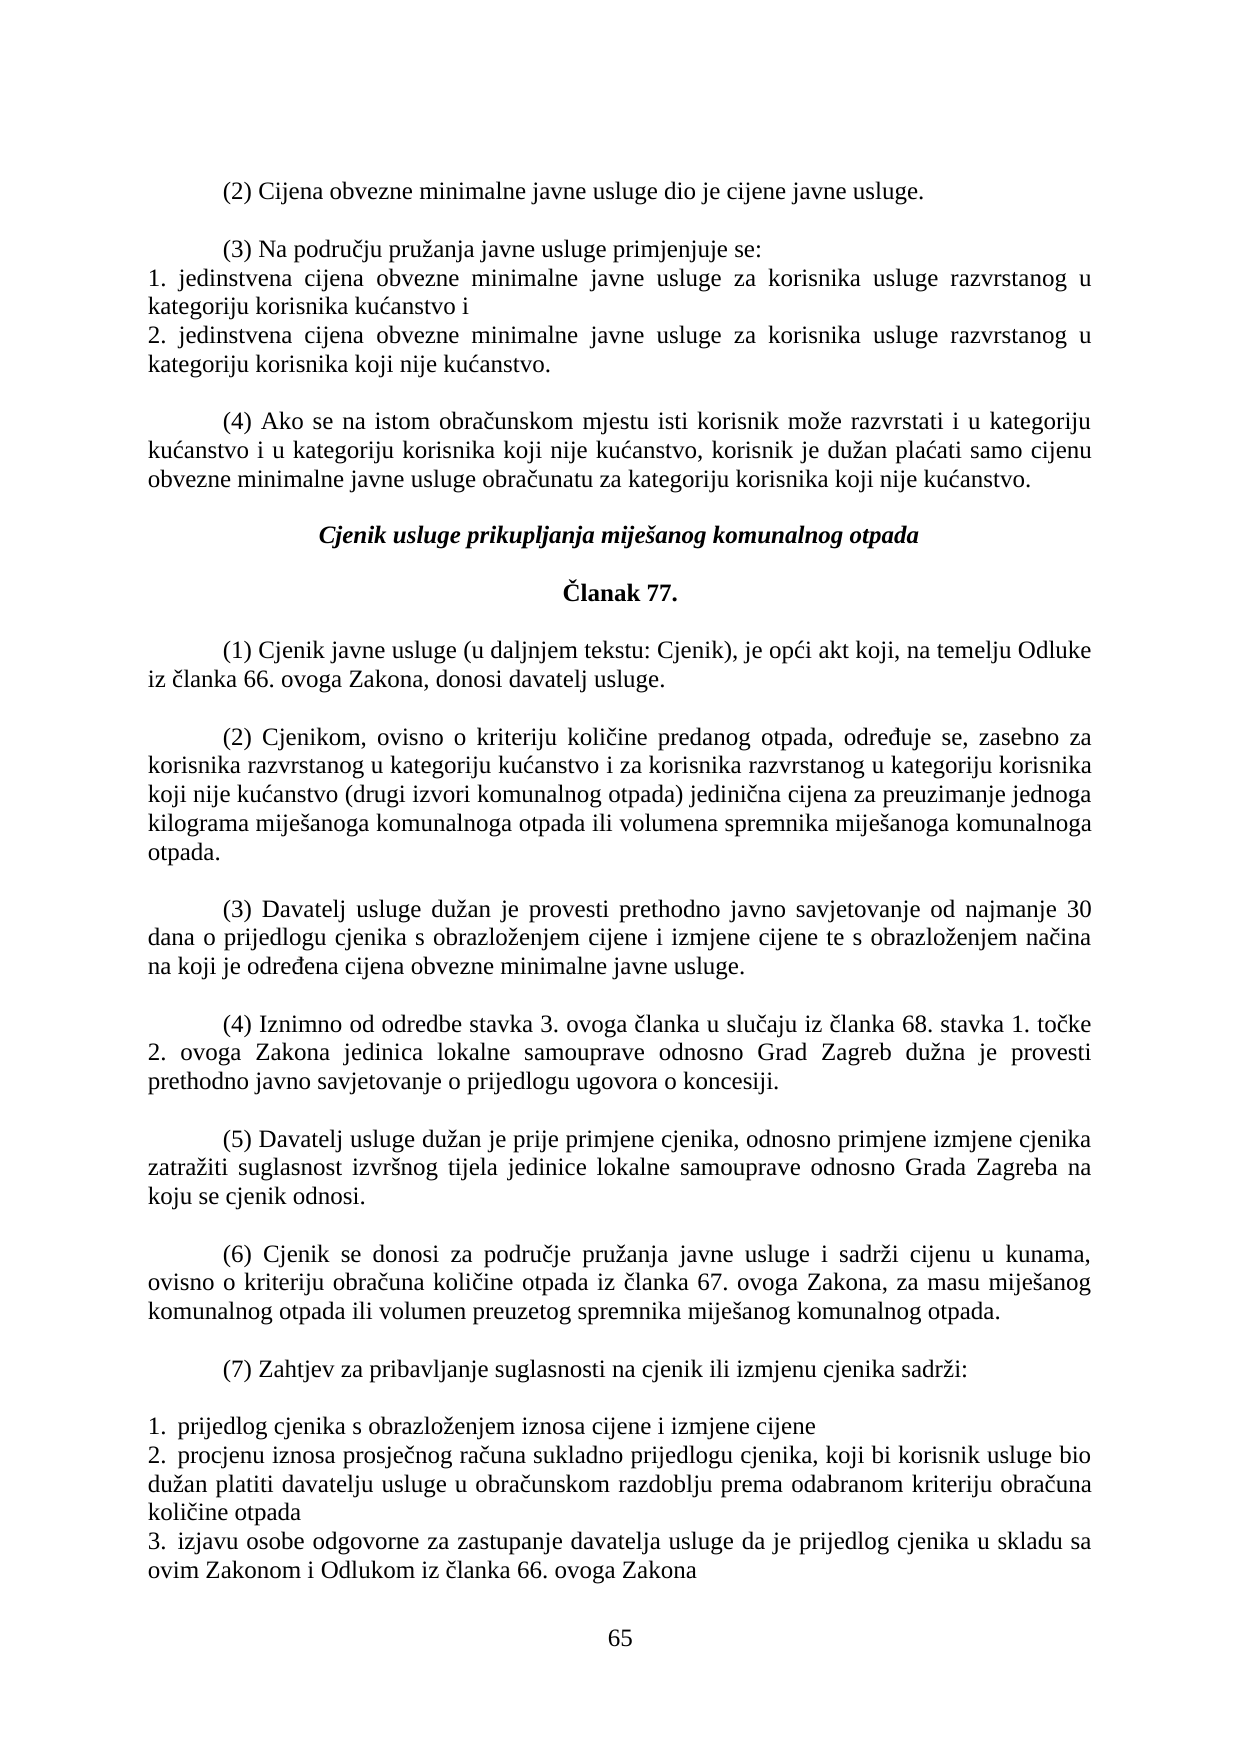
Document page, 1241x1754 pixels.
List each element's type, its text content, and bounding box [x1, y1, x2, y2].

text (3) Na području pružanja javne usluge primjenjuje se: [148, 234, 1093, 263]
text (6) Cjenik se donosi za područje pružanja javne usluge i sadrži cijenu u kunama, ovisno o kriteriju obračuna količine otpada iz članka 67. ovoga Zakona, za masu miješanog komunalnog otpada ili volumen preuzetog spremnika miješanog komunalnog otpada. [148, 1239, 1093, 1325]
text 1. prijedlog cjenika s obrazloženjem iznosa cijene i izmjene cijene [148, 1411, 1093, 1440]
text 3. izjavu osobe odgovorne za zastupanje davatelja usluge da je prijedlog cjenika u skladu sa ovim Zakonom i Odlukom iz članka 66. ovoga Zakona [148, 1526, 1093, 1584]
text Članak 77. [148, 578, 1093, 607]
text (1) Cjenik javne usluge (u daljnjem tekstu: Cjenik), je opći akt koji, na temelju Odluke iz članka 66. ovoga Zakona, donosi davatelj usluge. [148, 636, 1093, 693]
text (7) Zahtjev za pribavljanje suglasnosti na cjenik ili izmjenu cjenika sadrži: [148, 1354, 1093, 1382]
text 2. procjenu iznosa prosječnog računa sukladno prijedlogu cjenika, koji bi korisnik usluge bio dužan platiti davatelju usluge u obračunskom razdoblju prema odabranom kriteriju obračuna količine otpada [148, 1440, 1093, 1526]
text 2. jedinstvena cijena obvezne minimalne javne usluge za korisnika usluge razvrstanog u kategoriju korisnika koji nije kućanstvo. [148, 320, 1093, 378]
text (4) Iznimno od odredbe stavka 3. ovoga članka u slučaju iz članka 68. stavka 1. točke 2. ovoga Zakona jedinica lokalne samouprave odnosno Grad Zagreb dužna je provesti prethodno javno savjetovanje o prijedlogu ugovora o koncesiji. [148, 1009, 1093, 1095]
text (2) Cjenikom, ovisno o kriteriju količine predanog otpada, određuje se, zasebno za korisnika razvrstanog u kategoriju kućanstvo i za korisnika razvrstanog u kategoriju korisnika koji nije kućanstvo (drugi izvori komunalnog otpada) jedinična cijena za preuzimanje jednoga kilograma miješanoga komunalnoga otpada ili volumena spremnika miješanoga komunalnoga otpada. [148, 722, 1093, 866]
text Cjenik usluge prikupljanja miješanog komunalnog otpada [148, 521, 1093, 549]
text 1. jedinstvena cijena obvezne minimalne javne usluge za korisnika usluge razvrstanog u kategoriju korisnika kućanstvo i [148, 263, 1093, 320]
text (4) Ako se na istom obračunskom mjestu isti korisnik može razvrstati i u kategoriju kućanstvo i u kategoriju korisnika koji nije kućanstvo, korisnik je dužan plaćati samo cijenu obvezne minimalne javne usluge obračunatu za kategoriju korisnika koji nije kućanstvo. [148, 406, 1093, 493]
text (2) Cijena obvezne minimalne javne usluge dio je cijene javne usluge. [148, 176, 1093, 205]
text (5) Davatelj usluge dužan je prije primjene cjenika, odnosno primjene izmjene cjenika zatražiti suglasnost izvršnog tijela jedinice lokalne samouprave odnosno Grada Zagreba na koju se cjenik odnosi. [148, 1124, 1093, 1210]
text (3) Davatelj usluge dužan je provesti prethodno javno savjetovanje od najmanje 30 dana o prijedlogu cjenika s obrazloženjem cijene i izmjene cijene te s obrazloženjem načina na koji je određena cijena obvezne minimalne javne usluge. [148, 894, 1093, 980]
